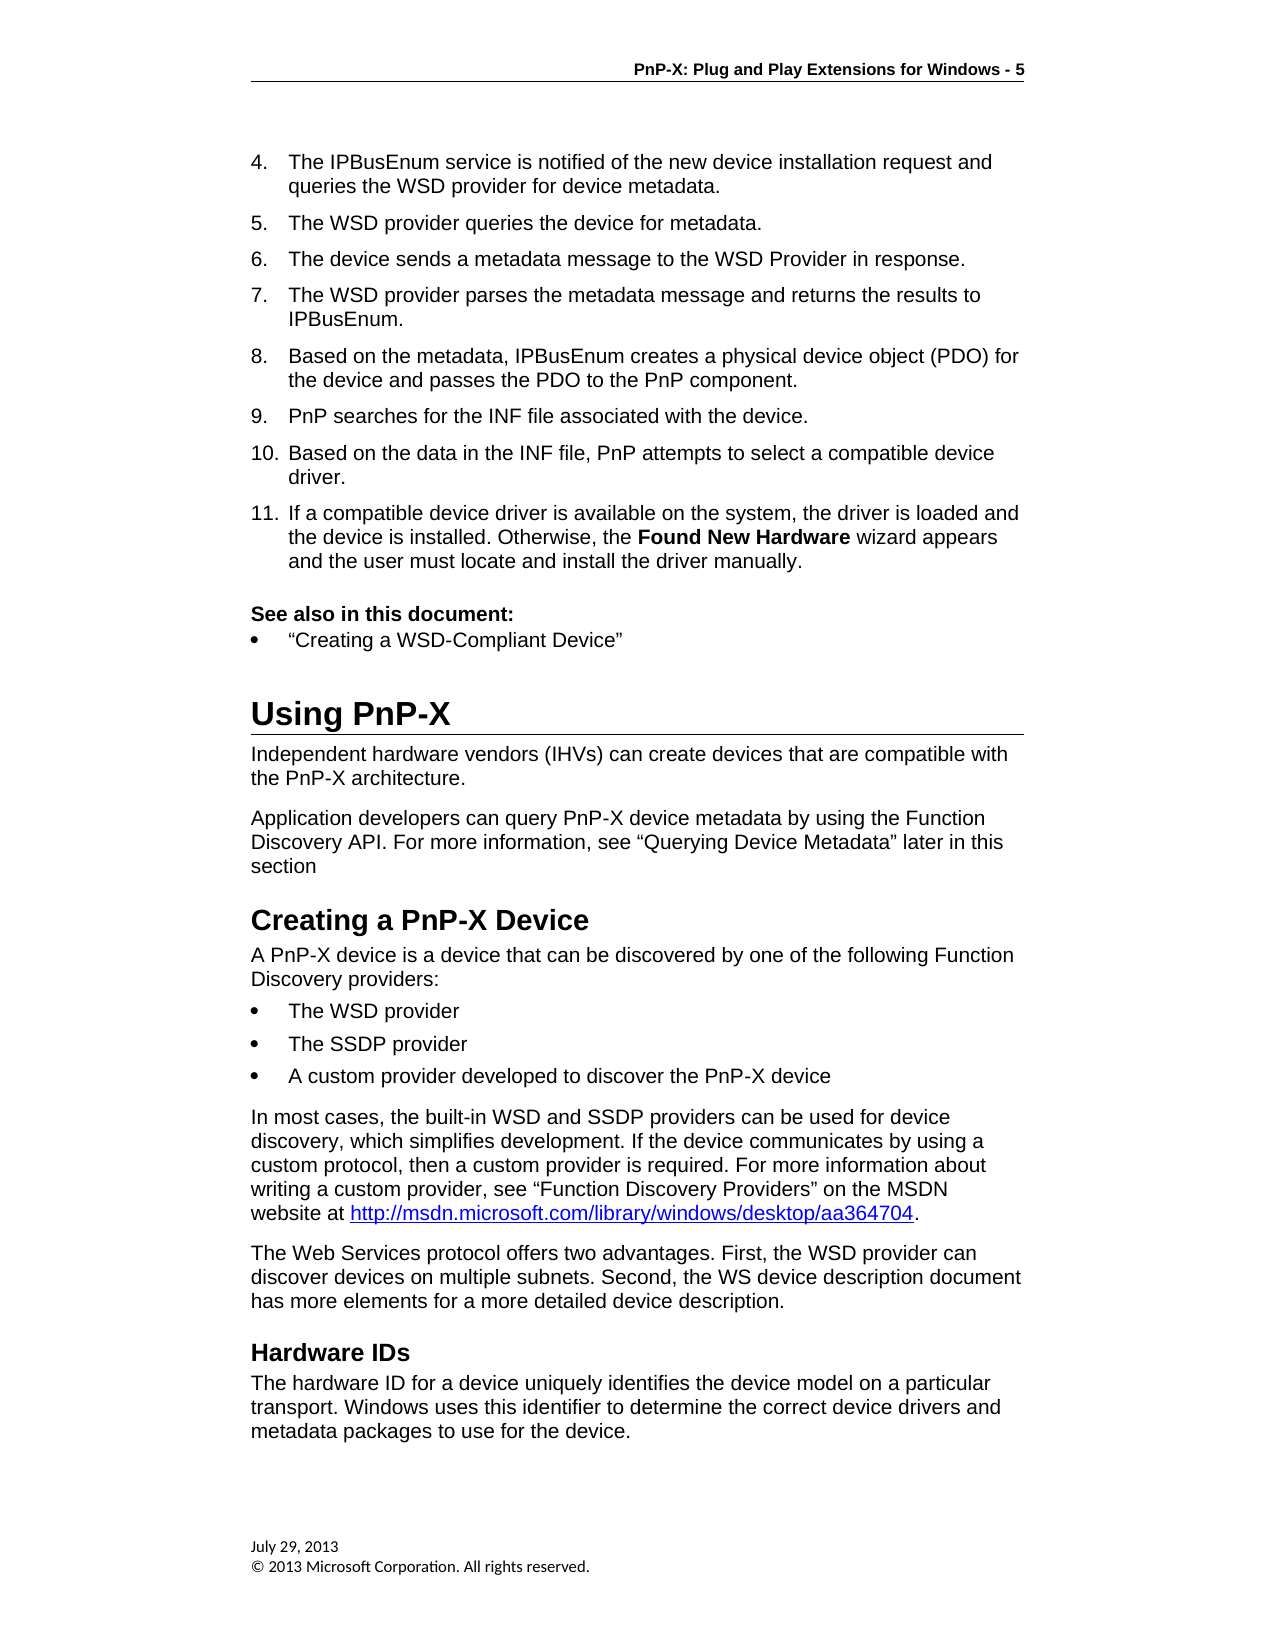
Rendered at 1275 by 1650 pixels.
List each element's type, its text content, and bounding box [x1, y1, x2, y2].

list The SSDP provider [251, 1032, 1024, 1056]
list 7. The WSD provider parses the metadata message and returns the results to IPBusEnum. [251, 283, 1024, 331]
list A custom provider developed to discover the PnP-X device [251, 1064, 1024, 1088]
list 6. The device sends a metadata message to the WSD Provider in response. [251, 247, 1024, 271]
list 4. The IPBusEnum service is notified of the new device installation request and queries the WSD provider for device metadata. [251, 150, 1024, 198]
list 5. The WSD provider queries the device for metadata. [251, 210, 1024, 234]
text Independent hardware vendors (IHVs) can create devices that are compatible with the PnP-X architecture. [251, 742, 1024, 789]
subtitle Using PnP-X [251, 694, 1024, 734]
list The WSD provider [251, 999, 1024, 1023]
subtitle Creating a PnP-X Device [251, 903, 1024, 937]
text In most cases, the built-in WSD and SSDP providers can be used for device discovery, which simplifies development. If the device communicates by using a custom protocol, then a custom provider is required. For more information about writing a custom provider, see “Function Discovery Providers” on the MSDN website at http://msdn.microsoft.com/library/windows/desktop/aa364704. [251, 1105, 1024, 1224]
list 11. If a compatible device driver is available on the system, the driver is loaded and the device is installed. Otherwise, the Found New Hardware wizard appears and the user must locate and install the driver manually. [251, 501, 1024, 573]
text The hardware ID for a device uniquely identifies the device model on a particular transport. Windows uses this identifier to determine the correct device drivers and metadata packages to use for the device. [251, 1371, 1024, 1443]
subtitle Hardware IDs [251, 1338, 1024, 1367]
list 9. PnP searches for the INF file associated with the device. [251, 404, 1024, 428]
list 8. Based on the metadata, IPBusEnum creates a physical device object (PDO) for the device and passes the PDO to the PnP component. [251, 344, 1024, 392]
text Application developers can query PnP-X device metadata by using the Function Discovery API. For more information, see “Querying Device Metadata” later in this section [251, 806, 1024, 878]
text See also in this document: [251, 602, 1024, 626]
list 10. Based on the data in the INF file, PnP attempts to select a compatible device driver. [251, 441, 1024, 488]
text The Web Services protocol offers two advantages. First, the WSD provider can discover devices on multiple subnets. Second, the WS device description document has more elements for a more detailed device description. [251, 1241, 1024, 1313]
list “Creating a WSD-Compliant Device” [251, 628, 1024, 652]
text A PnP-X device is a device that can be discovered by one of the following Function Discovery providers: [251, 943, 1024, 991]
